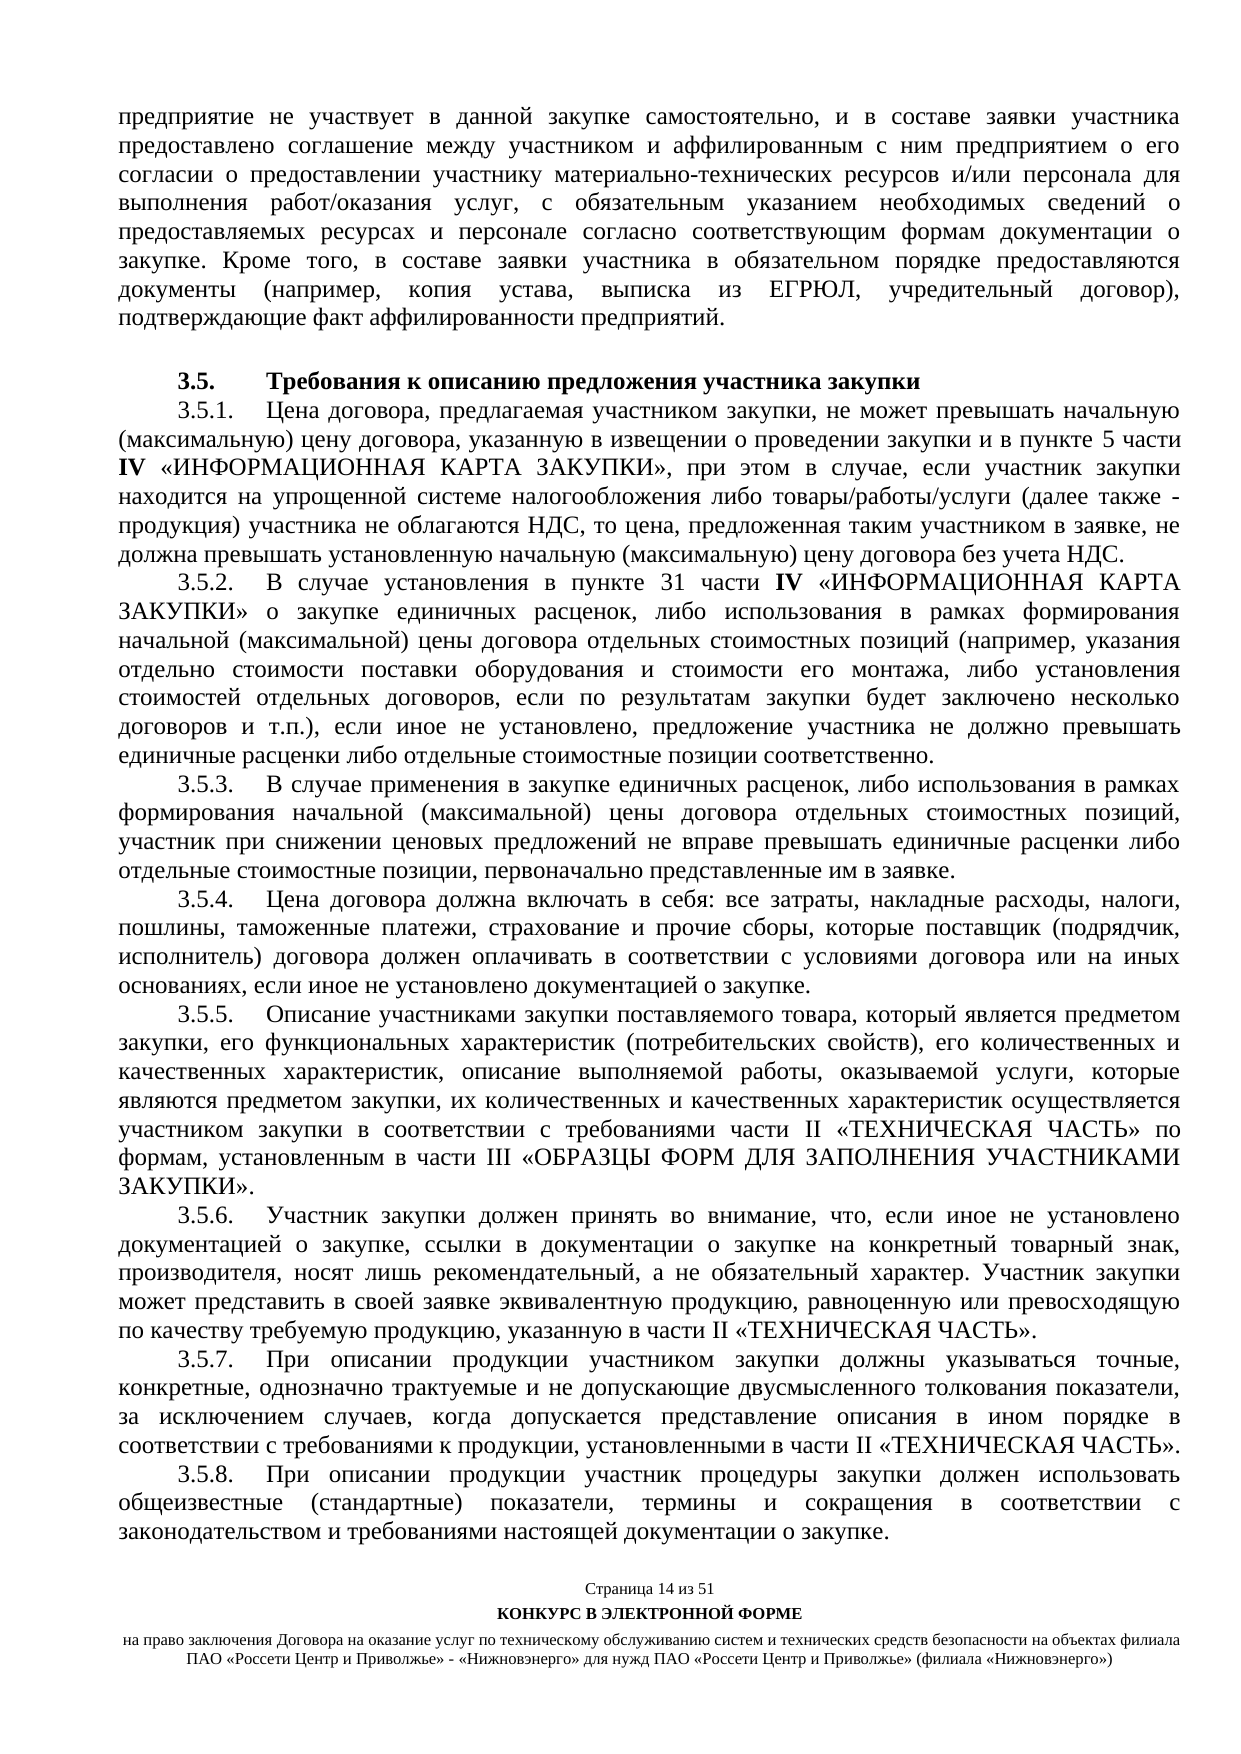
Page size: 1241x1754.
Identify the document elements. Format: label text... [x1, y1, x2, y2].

subtitle В случае установления в пункте 31 части IV «ИНФОРМАЦИОННАЯ КАРТА ЗАКУПКИ» о закупке единичных расценок, либо использования в рамках формирования начальной (максимальной) цены договора отдельных стоимостных позиций (например, указания отдельно стоимости поставки оборудования и стоимости его монтажа, либо установления стоимостей отдельных договоров, если по результатам закупки будет заключено несколько договоров и т.п.), если иное не установлено, предложение участника не должно превышать единичные расценки либо отдельные стоимостные позиции соответственно. [118, 567, 1181, 769]
subtitle Описание участниками закупки поставляемого товара, который является предметом закупки, его функциональных характеристик (потребительских свойств), его количественных и качественных характеристик, описание выполняемой работы, оказываемой услуги, которые являются предметом закупки, их количественных и качественных характеристик осуществляется участником закупки в соответствии с требованиями части II «ТЕХНИЧЕСКАЯ ЧАСТЬ» по формам, установленным в части III «ОБРАЗЦЫ ФОРМ ДЛЯ ЗАПОЛНЕНИЯ УЧАСТНИКАМИ ЗАКУПКИ». [118, 999, 1181, 1200]
subtitle Цена договора, предлагаемая участником закупки, не может превышать начальную (максимальную) цену договора, указанную в извещении о проведении закупки и в пункте 5 части IV «ИНФОРМАЦИОННАЯ КАРТА ЗАКУПКИ», при этом в случае, если участник закупки находится на упрощенной системе налогообложения либо товары/работы/услуги (далее также - продукция) участника не облагаются НДС, то цена, предложенная таким участником в заявке, не должна превышать установленную начальную (максимальную) цену договора без учета НДС. [118, 395, 1181, 567]
subtitle В случае применения в закупке единичных расценок, либо использования в рамках формирования начальной (максимальной) цены договора отдельных стоимостных позиций, участник при снижении ценовых предложений не вправе превышать единичные расценки либо отдельные стоимостные позиции, первоначально представленные им в заявке. [118, 769, 1181, 884]
subtitle Цена договора должна включать в себя: все затраты, накладные расходы, налоги, пошлины, таможенные платежи, страхование и прочие сборы, которые поставщик (подрядчик, исполнитель) договора должен оплачивать в соответствии с условиями договора или на иных основаниях, если иное не установлено документацией о закупке. [118, 884, 1181, 999]
subtitle Требования к описанию предложения участника закупки [118, 366, 1181, 395]
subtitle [118, 101, 1181, 331]
subtitle При описании продукции участник процедуры закупки должен использовать общеизвестные (стандартные) показатели, термины и сокращения в соответствии с законодательством и требованиями настоящей документации о закупке. [118, 1459, 1181, 1545]
subtitle Участник закупки должен принять во внимание, что, если иное не установлено документацией о закупке, ссылки в документации о закупке на конкретный товарный знак, производителя, носят лишь рекомендательный, а не обязательный характер. Участник закупки может представить в своей заявке эквивалентную продукцию, равноценную или превосходящую по качеству требуемую продукцию, указанную в части II «ТЕХНИЧЕСКАЯ ЧАСТЬ». [118, 1200, 1181, 1344]
subtitle При описании продукции участником закупки должны указываться точные, конкретные, однозначно трактуемые и не допускающие двусмысленного толкования показатели, за исключением случаев, когда допускается представление описания в ином порядке в соответствии с требованиями к продукции, установленными в части II «ТЕХНИЧЕСКАЯ ЧАСТЬ». [118, 1344, 1181, 1459]
